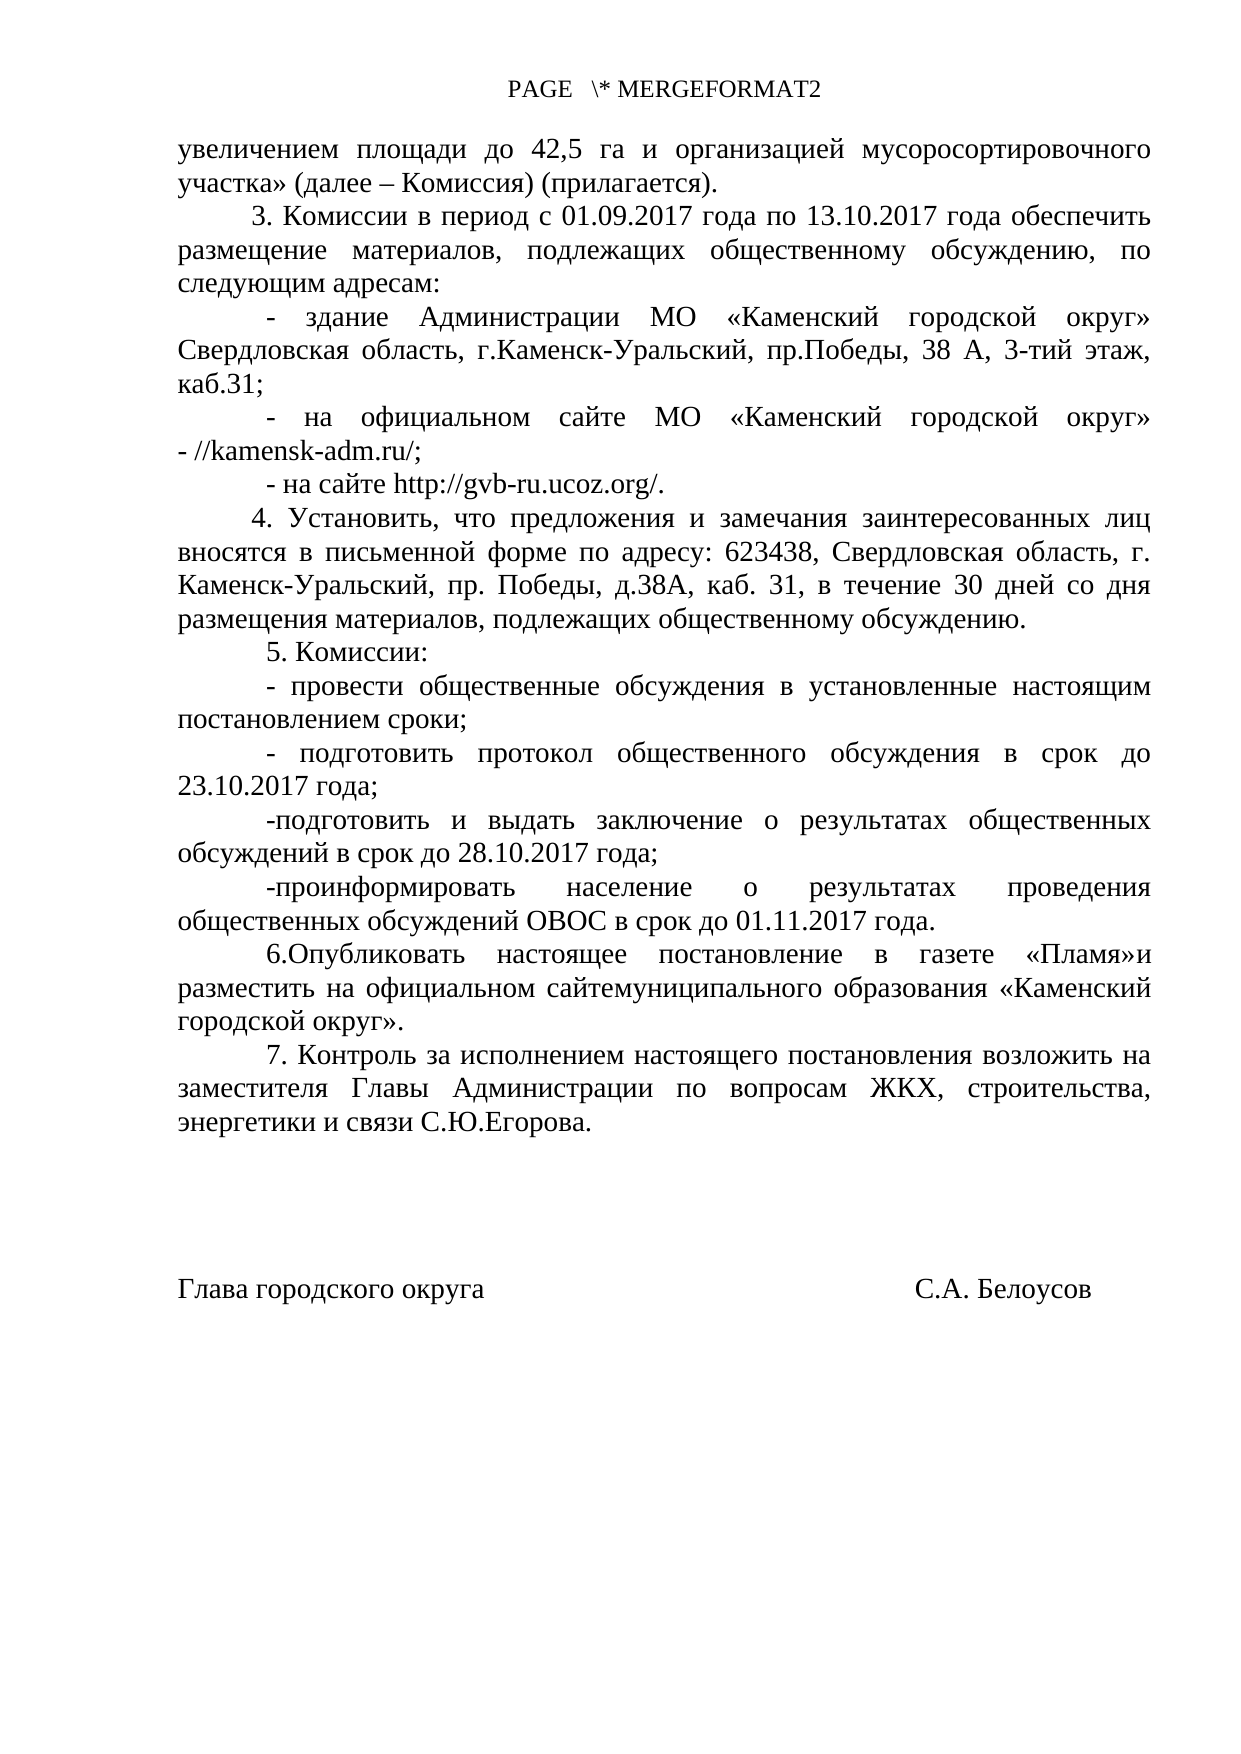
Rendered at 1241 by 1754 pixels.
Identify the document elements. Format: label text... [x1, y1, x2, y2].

text 6.Опубликовать настоящее постановление в газете «Пламя»и разместить на официальном сайтемуниципального образования «Каменский городской округ». [177, 936, 1152, 1037]
text 7. Контроль за исполнением настоящего постановления возложить на заместителя Главы Администрации по вопросам ЖКХ, строительства, энергетики и связи С.Ю.Егорова. [177, 1037, 1152, 1137]
text - подготовить протокол общественного обсуждения в срок до 23.10.2017 года; [177, 735, 1152, 802]
text - здание Администрации МО «Каменский городской округ» Свердловская область, г.Каменск-Уральский, пр.Победы, 38 А, 3-тий этаж, каб.31; [177, 299, 1152, 399]
text 5. Комиссии: [177, 634, 1152, 668]
text - провести общественные обсуждения в установленные настоящим постановлением сроки; [177, 668, 1152, 735]
text -подготовить и выдать заключение о результатах общественных обсуждений в срок до 28.10.2017 года; [177, 802, 1152, 869]
text - на официальном сайте МО «Каменский городской округ» - //kamensk-adm.ru/; [177, 399, 1152, 467]
text 4. Установить, что предложения и замечания заинтересованных лиц вносятся в письменной форме по адресу: 623438, Свердловская область, г. Каменск-Уральский, пр. Победы, д.38А, каб. 31, в течение 30 дней со дня размещения материалов, подлежащих общественному обсуждению. [177, 500, 1152, 634]
text -проинформировать население о результатах проведения общественных обсуждений ОВОС в срок до 01.11.2017 года. [177, 869, 1152, 936]
text - на сайте http://gvb-ru.ucoz.org/. [177, 467, 1152, 500]
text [177, 131, 1152, 198]
text 3. Комиссии в период с 01.09.2017 года по 13.10.2017 года обеспечить размещение материалов, подлежащих общественному обсуждению, по следующим адресам: [177, 198, 1152, 299]
text Глава городского округа С.А. Белоусов [177, 1272, 1152, 1305]
